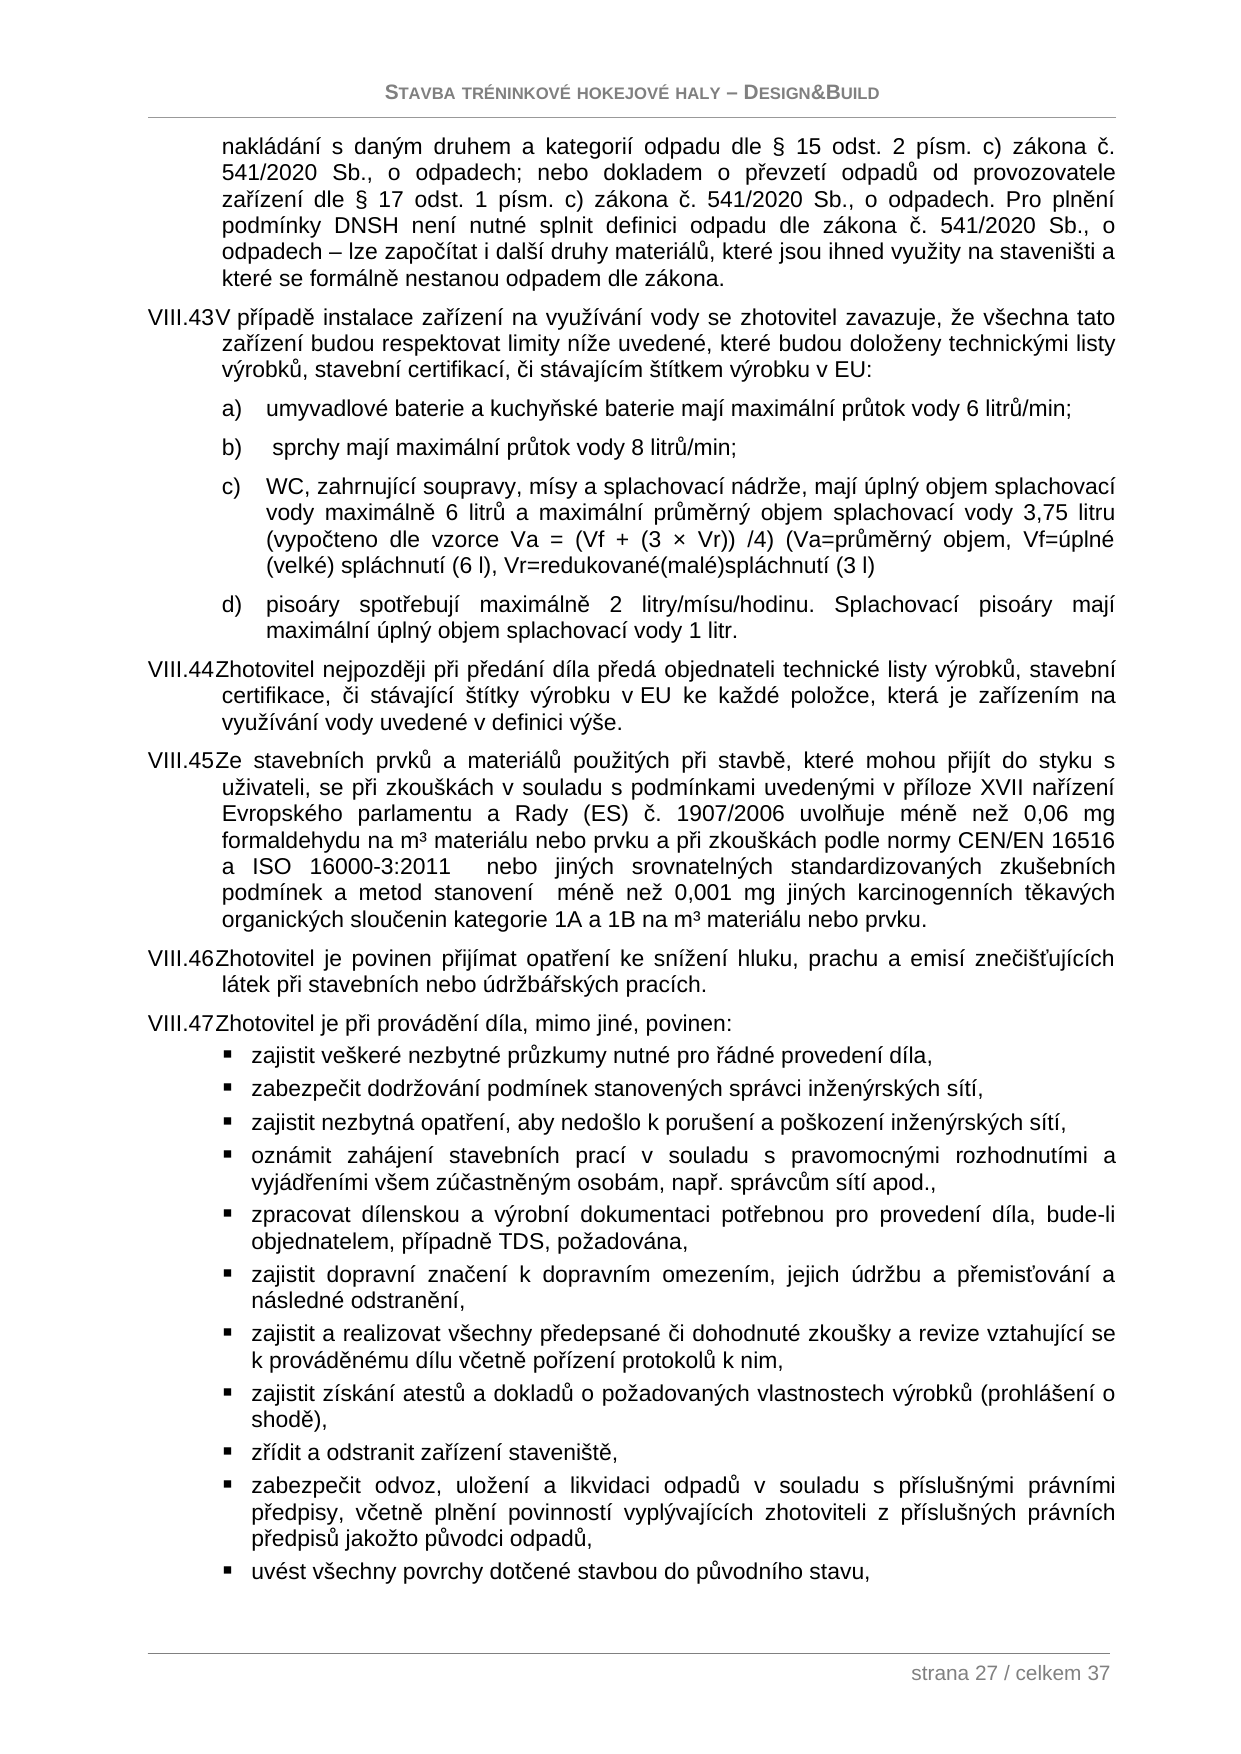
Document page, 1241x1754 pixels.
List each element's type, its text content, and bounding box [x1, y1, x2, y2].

list zřídit a odstranit zařízení staveniště, [222, 1439, 1116, 1466]
list zajistit získání atestů a dokladů o požadovaných vlastnostech výrobků (prohlášení o shodě), [222, 1379, 1116, 1433]
list Zhotovitel je při provádění díla, mimo jiné, povinen: [148, 1010, 1116, 1036]
list zpracovat dílenskou a výrobní dokumentaci potřebnou pro provedení díla, bude-li objednatelem, případně TDS, požadována, [222, 1201, 1116, 1254]
list V případě instalace zařízení na využívání vody se zhotovitel zavazuje, že všechna tato zařízení budou respektovat limity níže uvedené, které budou doloženy technickými listy výrobků, stavební certifikací, či stávajícím štítkem výrobku v EU: [148, 303, 1116, 383]
list Zhotovitel je povinen přijímat opatření ke snížení hluku, prachu a emisí znečišťujících látek při stavebních nebo údržbářských pracích. [148, 944, 1116, 997]
list umyvadlové baterie a kuchyňské baterie mají maximální průtok vody 6 litrů/min; [222, 395, 1116, 421]
list zajistit nezbytná opatření, aby nedošlo k porušení a poškození inženýrských sítí, [222, 1108, 1116, 1135]
list uvést všechny povrchy dotčené stavbou do původního stavu, [222, 1558, 1116, 1585]
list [148, 133, 1116, 291]
list zabezpečit odvoz, uložení a likvidaci odpadů v souladu s příslušnými právními předpisy, včetně plnění povinností vyplývajících zhotoviteli z příslušných právních předpisů jakožto původci odpadů, [222, 1472, 1116, 1552]
list zajistit a realizovat všechny předepsané či dohodnuté zkoušky a revize vztahující se k prováděnému dílu včetně pořízení protokolů k nim, [222, 1320, 1116, 1373]
list sprchy mají maximální průtok vody 8 litrů/min; [222, 434, 1116, 460]
list Zhotovitel nejpozději při předání díla předá objednateli technické listy výrobků, stavební certifikace, či stávající štítky výrobku v EU ke každé položce, která je zařízením na využívání vody uvedené v definici výše. [148, 656, 1116, 735]
list zabezpečit dodržování podmínek stanovených správci inženýrských sítí, [222, 1075, 1116, 1102]
list zajistit veškeré nezbytné průzkumy nutné pro řádné provedení díla, [222, 1042, 1116, 1069]
list WC, zahrnující soupravy, mísy a splachovací nádrže, mají úplný objem splachovací vody maximálně 6 litrů a maximální průměrný objem splachovací vody 3,75 litru (vypočteno dle vzorce Va = (Vf + (3 × Vr)) /4) (Va=průměrný objem, Vf=úplné (velké) spláchnutí (6 l), Vr=redukované(malé)spláchnutí (3 l) [222, 473, 1116, 578]
list pisoáry spotřebují maximálně 2 litry/mísu/hodinu. Splachovací pisoáry mají maximální úplný objem splachovací vody 1 litr. [222, 591, 1116, 643]
list zajistit dopravní značení k dopravním omezením, jejich údržbu a přemisťování a následné odstranění, [222, 1261, 1116, 1314]
list Ze stavebních prvků a materiálů použitých při stavbě, které mohou přijít do styku s uživateli, se při zkouškách v souladu s podmínkami uvedenými v příloze XVII nařízení Evropského parlamentu a Rady (ES) č. 1907/2006 uvolňuje méně než 0,06 mg formaldehydu na m³ materiálu nebo prvku a při zkouškách podle normy CEN/EN 16516 a ISO 16000-3:2011 nebo jiných srovnatelných standardizovaných zkušebních podmínek a metod stanovení méně než 0,001 mg jiných karcinogenních těkavých organických sloučenin kategorie 1A a 1B na m³ materiálu nebo prvku. [148, 747, 1116, 932]
list oznámit zahájení stavebních prací v souladu s pravomocnými rozhodnutími a vyjádřeními všem zúčastněným osobám, např. správcům sítí apod., [222, 1142, 1116, 1195]
